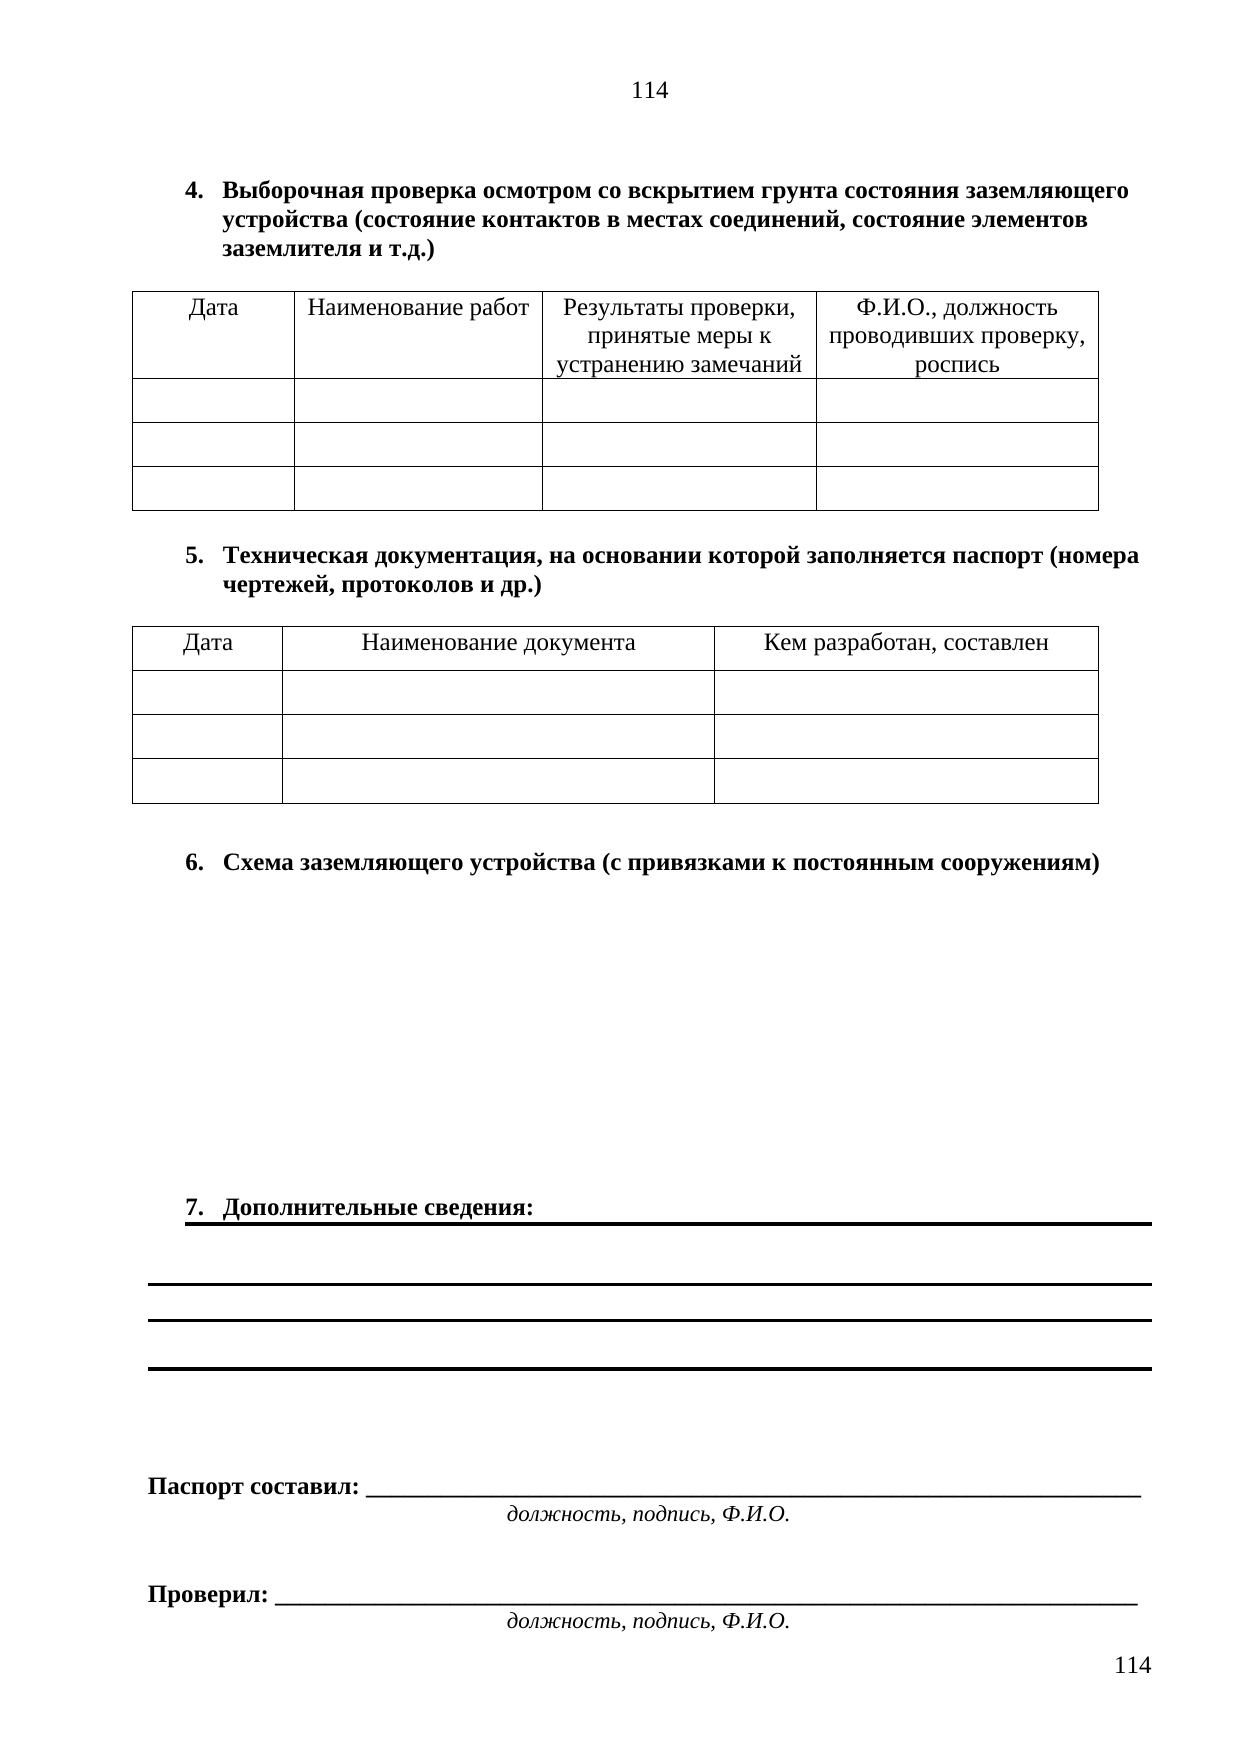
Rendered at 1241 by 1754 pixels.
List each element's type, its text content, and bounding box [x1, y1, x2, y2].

table_cell [133, 671, 282, 714]
table_cell [295, 379, 542, 422]
table_cell [283, 759, 714, 802]
table_cell [543, 379, 816, 422]
table_cell [543, 467, 816, 510]
list Выборочная проверка осмотром со вскрытием грунта состояния заземляющего устройства (состояние контактов в местах соединений, состояние элементов заземлителя и т.д.) [185, 176, 1152, 262]
table_cell [295, 423, 542, 466]
table_cell [715, 759, 1098, 802]
table_header Наименование работ [295, 292, 542, 378]
table_cell [133, 467, 294, 510]
table_cell [133, 759, 282, 802]
table_cell [133, 423, 294, 466]
table_cell [295, 467, 542, 510]
table_cell [283, 715, 714, 758]
list Техническая документация, на основании которой заполняется паспорт (номера чертежей, протоколов и др.) [185, 540, 1152, 597]
text Проверил: _____________________________________________________________________ [148, 1579, 1152, 1608]
list Схема заземляющего устройства (с привязками к постоянным сооружениям) [185, 847, 1152, 875]
table_cell [817, 423, 1098, 466]
table_cell [283, 671, 714, 714]
table_cell [715, 671, 1098, 714]
text Паспорт составил: ______________________________________________________________ [148, 1471, 1152, 1500]
table_header Наименование документа [283, 627, 714, 670]
table_header Ф.И.О., должность проводивших проверку, роспись [817, 292, 1098, 378]
table_cell [715, 715, 1098, 758]
list Дополнительные сведения: [185, 1192, 1152, 1222]
table_cell [543, 423, 816, 466]
table_cell [133, 379, 294, 422]
table_header Результаты проверки, принятые меры к устранению замечаний [543, 292, 816, 378]
table_header Дата [133, 292, 294, 378]
text должность, подпись, Ф.И.О. [148, 1608, 1152, 1634]
table_cell [133, 715, 282, 758]
table_header Кем разработан, составлен [715, 627, 1098, 670]
table_cell [817, 379, 1098, 422]
text должность, подпись, Ф.И.О. [148, 1500, 1152, 1526]
table_cell [817, 467, 1098, 510]
table_header Дата [133, 627, 282, 670]
